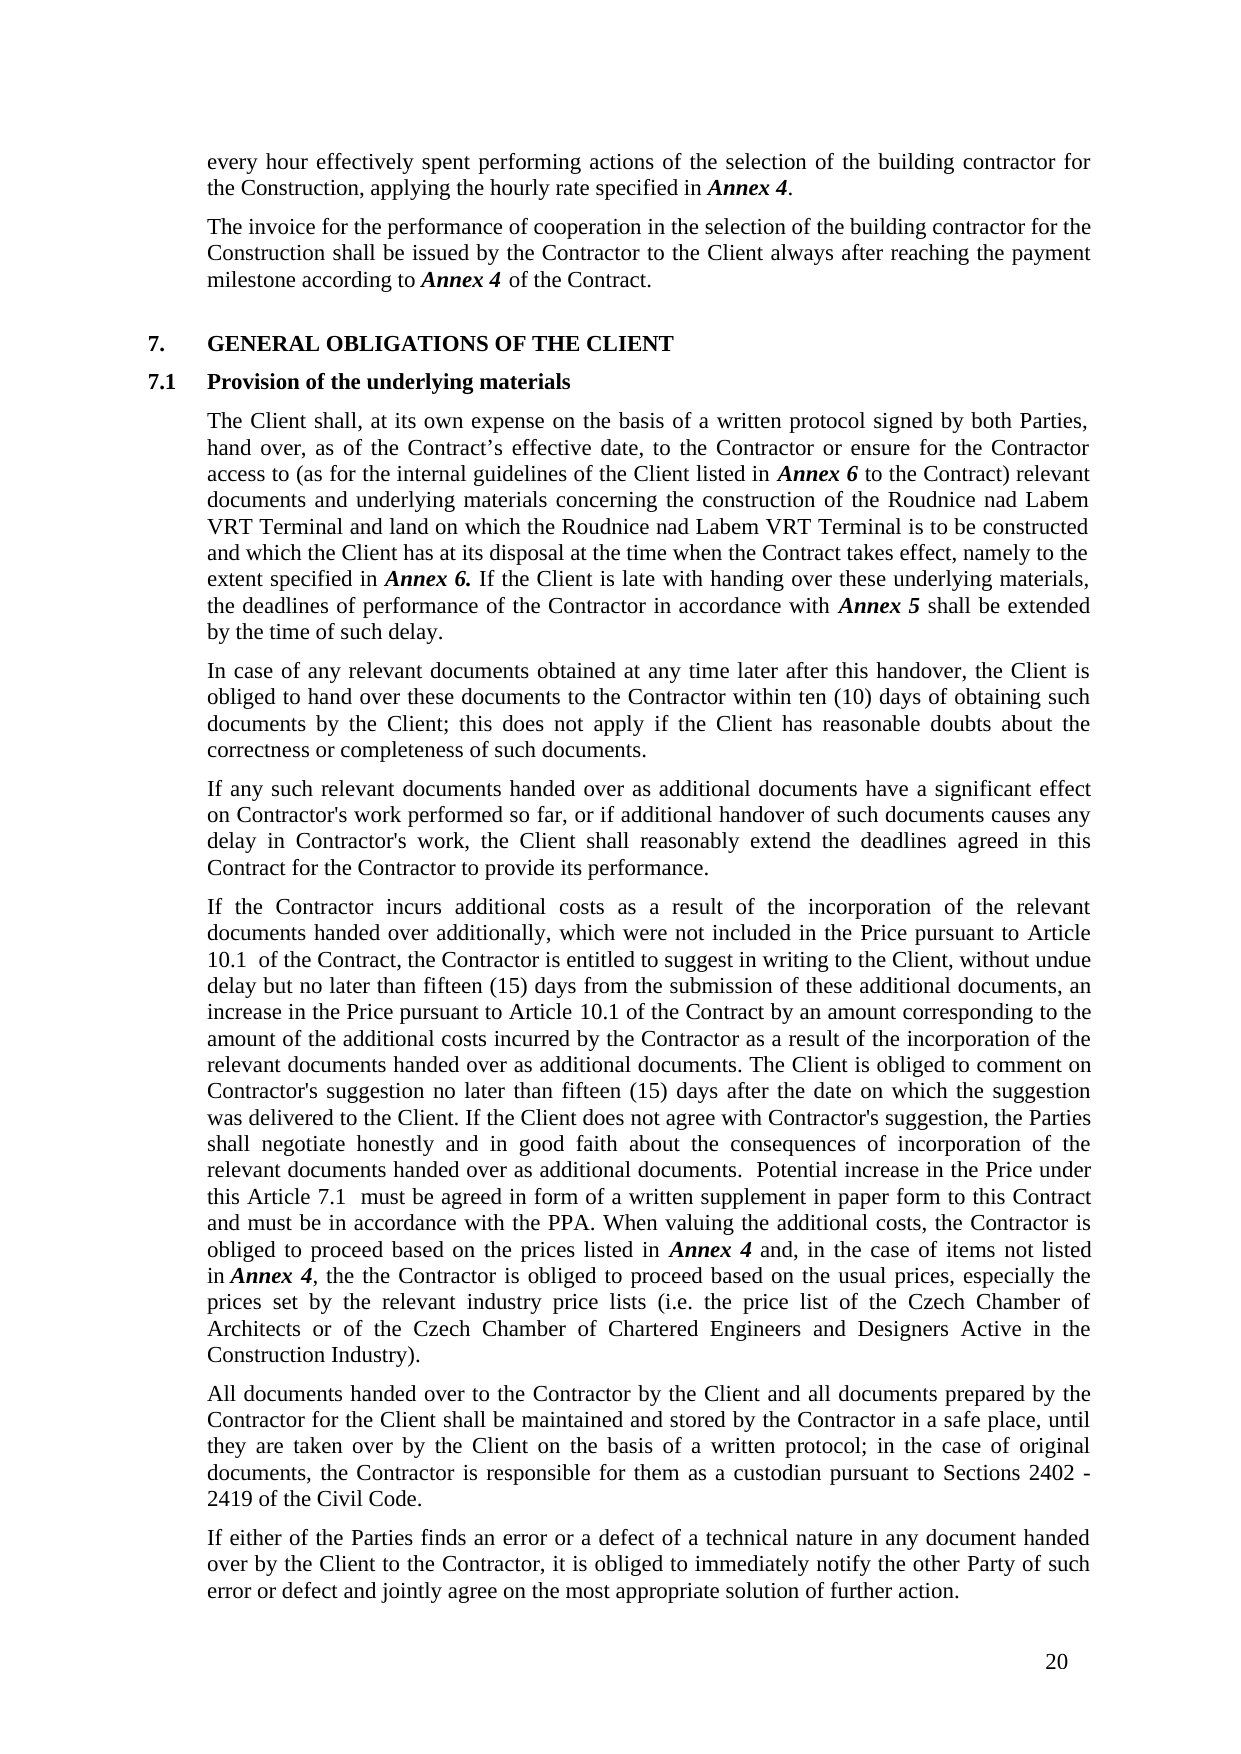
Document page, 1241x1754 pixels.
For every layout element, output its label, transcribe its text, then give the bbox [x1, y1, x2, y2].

text In case of any relevant documents obtained at any time later after this handover, the Client is obliged to hand over these documents to the Contractor within ten (10) days of obtaining such documents by the Client; this does not apply if the Client has reasonable doubts about the correctness or completeness of such documents. [207, 657, 1092, 762]
subtitle Provision of the underlying materials [148, 368, 1092, 395]
text The invoice for the performance of cooperation in the selection of the building contractor for the Construction shall be issued by the Contractor to the Client always after reaching the payment milestone according to Annex 4 of the Contract. [207, 213, 1092, 292]
subtitle GENERAL OBLIGATIONS OF THE CLIENT [148, 330, 1092, 356]
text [207, 148, 1092, 200]
text If either of the Parties finds an error or a defect of a technical nature in any document handed over by the Client to the Contractor, it is obliged to immediately notify the other Party of such error or defect and jointly agree on the most appropriate solution of further action. [207, 1524, 1092, 1603]
text The Client shall, at its own expense on the basis of a written protocol signed by both Parties, hand over, as of the Contract’s effective date, to the Contractor or ensure for the Contractor access to (as for the internal guidelines of the Client listed in Annex 6 to the Contract) relevant documents and underlying materials concerning the construction of the Roudnice nad Labem VRT Terminal and land on which the Roudnice nad Labem VRT Terminal is to be constructed and which the Client has at its disposal at the time when the Contract takes effect, namely to the extent specified in Annex 6. If the Client is late with handing over these underlying materials, the deadlines of performance of the Contractor in accordance with Annex 5 shall be extended by the time of such delay. [207, 407, 1090, 644]
text All documents handed over to the Contractor by the Client and all documents prepared by the Contractor for the Client shall be maintained and stored by the Contractor in a safe place, until they are taken over by the Client on the basis of a written protocol; in the case of original documents, the Contractor is responsible for them as a custodian pursuant to Sections 2402 - 2419 of the Civil Code. [207, 1380, 1092, 1512]
text If any such relevant documents handed over as additional documents have a significant effect on Contractor's work performed so far, or if additional handover of such documents causes any delay in Contractor's work, the Client shall reasonably extend the deadlines agreed in this Contract for the Contractor to provide its performance. [207, 775, 1092, 880]
text If the Contractor incurs additional costs as a result of the incorporation of the relevant documents handed over additionally, which were not included in the Price pursuant to Article 10.1 of the Contract, the Contractor is entitled to suggest in writing to the Client, without undue delay but no later than fifteen (15) days from the submission of these additional documents, an increase in the Price pursuant to Article 10.1 of the Contract by an amount corresponding to the amount of the additional costs incurred by the Contractor as a result of the incorporation of the relevant documents handed over as additional documents. The Client is obliged to comment on Contractor's suggestion no later than fifteen (15) days after the date on which the suggestion was delivered to the Client. If the Client does not agree with Contractor's suggestion, the Parties shall negotiate honestly and in good faith about the consequences of incorporation of the relevant documents handed over as additional documents. Potential increase in the Price under this Article 7.1 must be agreed in form of a written supplement in paper form to this Contract and must be in accordance with the PPA. When valuing the additional costs, the Contractor is obliged to proceed based on the prices listed in Annex 4 and, in the case of items not listed in Annex 4, the the Contractor is obliged to proceed based on the usual prices, especially the prices set by the relevant industry price lists (i.e. the price list of the Czech Chamber of Architects or of the Czech Chamber of Chartered Engineers and Designers Active in the Construction Industry). [207, 893, 1092, 1367]
